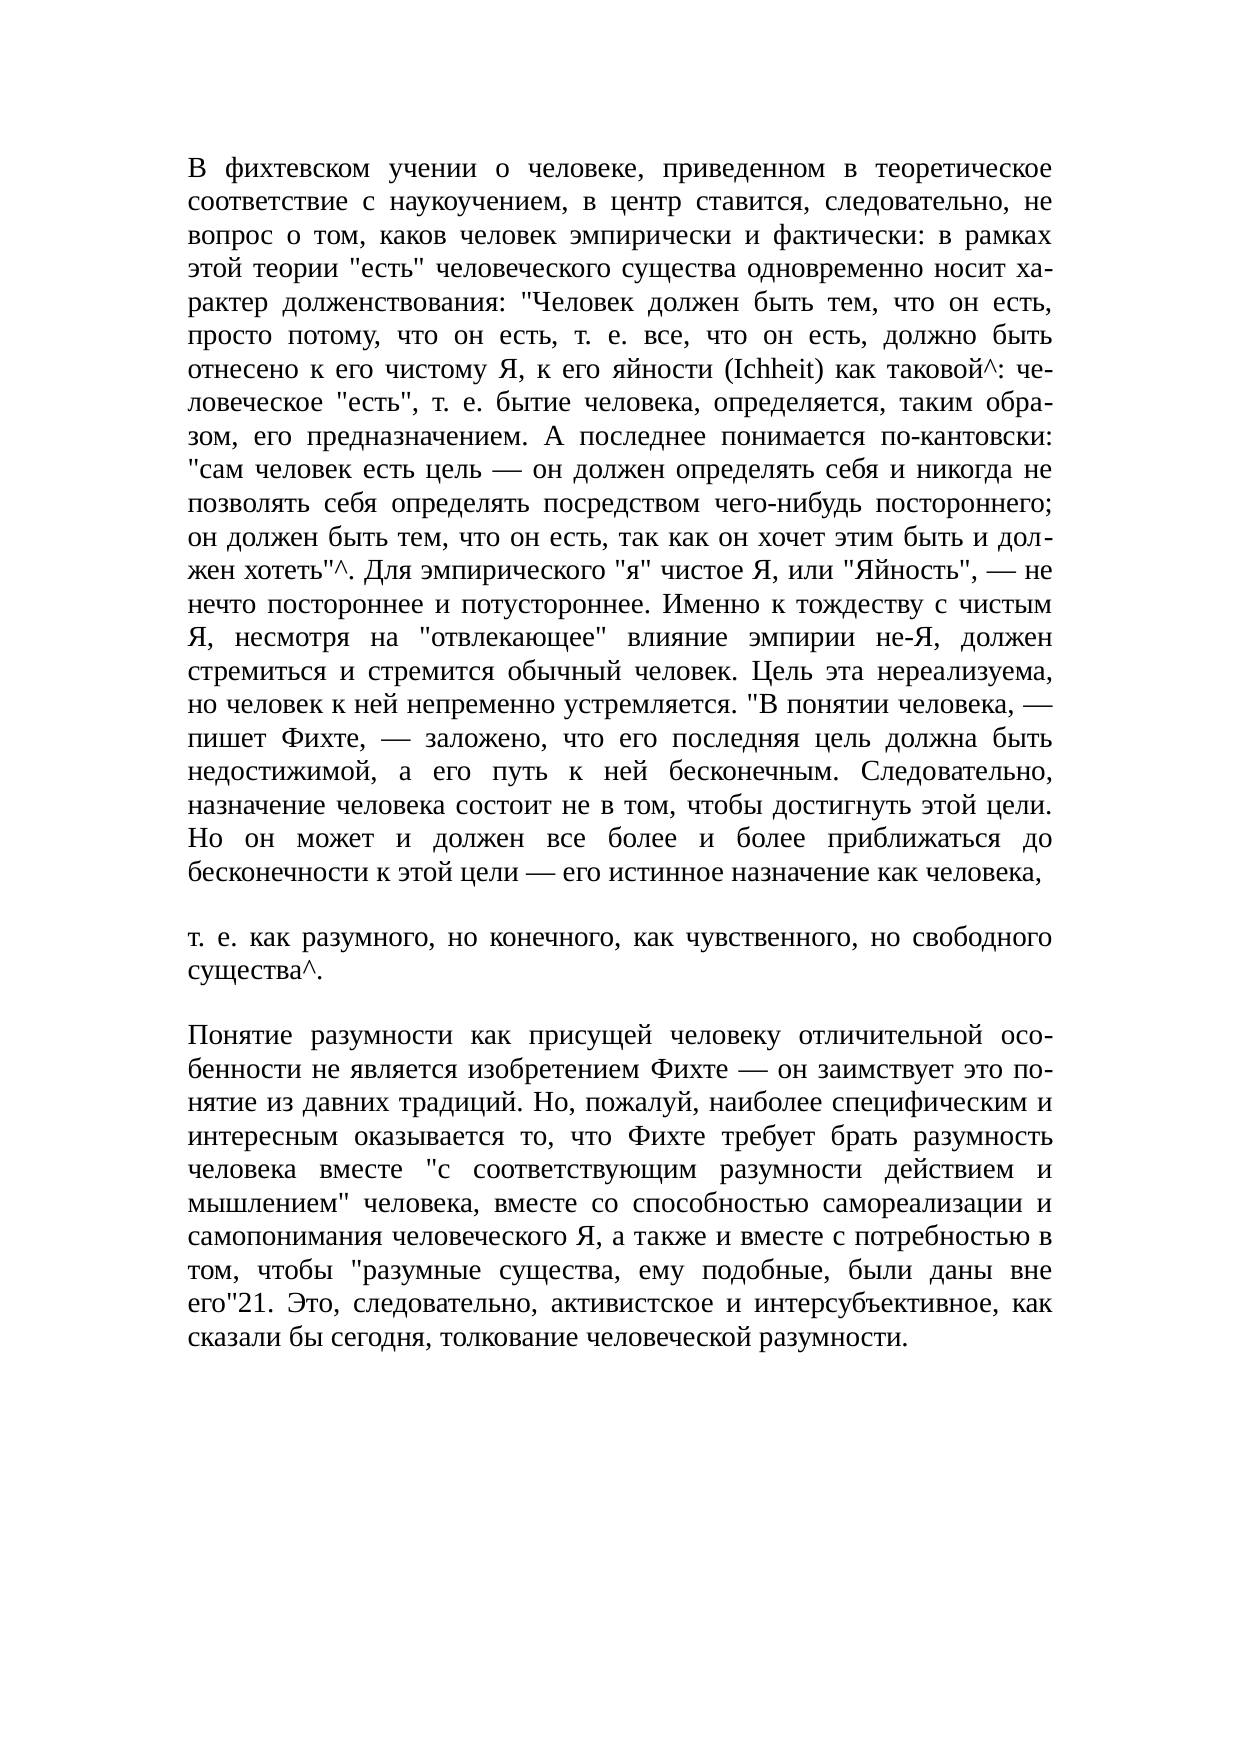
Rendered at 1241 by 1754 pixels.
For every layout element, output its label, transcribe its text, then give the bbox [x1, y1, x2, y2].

subtitle Понятие разумности как присущей человеку отличительной особенности не является изобретением Фихте — он заимствует это понятие из давних традиций. Но, пожалуй, наиболее специфическим и интересным оказывается то, что Фихте требует брать разумность человека вместе "с соответствующим разумности действием и мышлением" человека, вместе со способностью самореализации и самопонимания человеческого Я, а также и вместе с потребностью в том, чтобы "разумные существа, ему подобные, были даны вне его"21. Это, следовательно, активистское и интерсубъективное, как сказали бы сегодня, толкование человеческой разумности. [187, 1017, 1053, 1353]
subtitle В фихтевском учении о человеке, приведенном в теоретическое соответствие с наукоучением, в центр ставится, следовательно, не вопрос о том, каков человек эмпирически и фактически: в рамках этой теории "есть" человеческого существа одновременно носит характер долженствования: "Человек должен быть тем, что он есть, просто потому, что он есть, т. е. все, что он есть, должно быть отнесено к его чистому Я, к его яйности (Ichheit) как таковой^: человеческое "есть", т. е. бытие человека, определяется, таким образом, его предназначением. А последнее понимается по-кантовски: "сам человек есть цель — он должен определять себя и никогда не позволять себя определять посредством чего-нибудь постороннего; он должен быть тем, что он есть, так как он хочет этим быть и должен хотеть"^. Для эмпирического "я" чистое Я, или "Яйность", — не нечто постороннее и потустороннее. Именно к тождеству с чистым Я, несмотря на "отвлекающее" влияние эмпирии не-Я, должен стремиться и стремится обычный человек. Цель эта нереализуема, но человек к ней непременно устремляется. "В понятии человека, — пишет Фихте, — заложено, что его последняя цель должна быть недостижимой, а его путь к ней бесконечным. Следовательно, назначение человека состоит не в том, чтобы достигнуть этой цели. Но он может и должен все более и более приближаться до бесконечности к этой цели — его истинное назначение как человека, [187, 150, 1053, 888]
subtitle т. е. как разумного, но конечного, как чувственного, но свободного существа^. [187, 919, 1053, 986]
